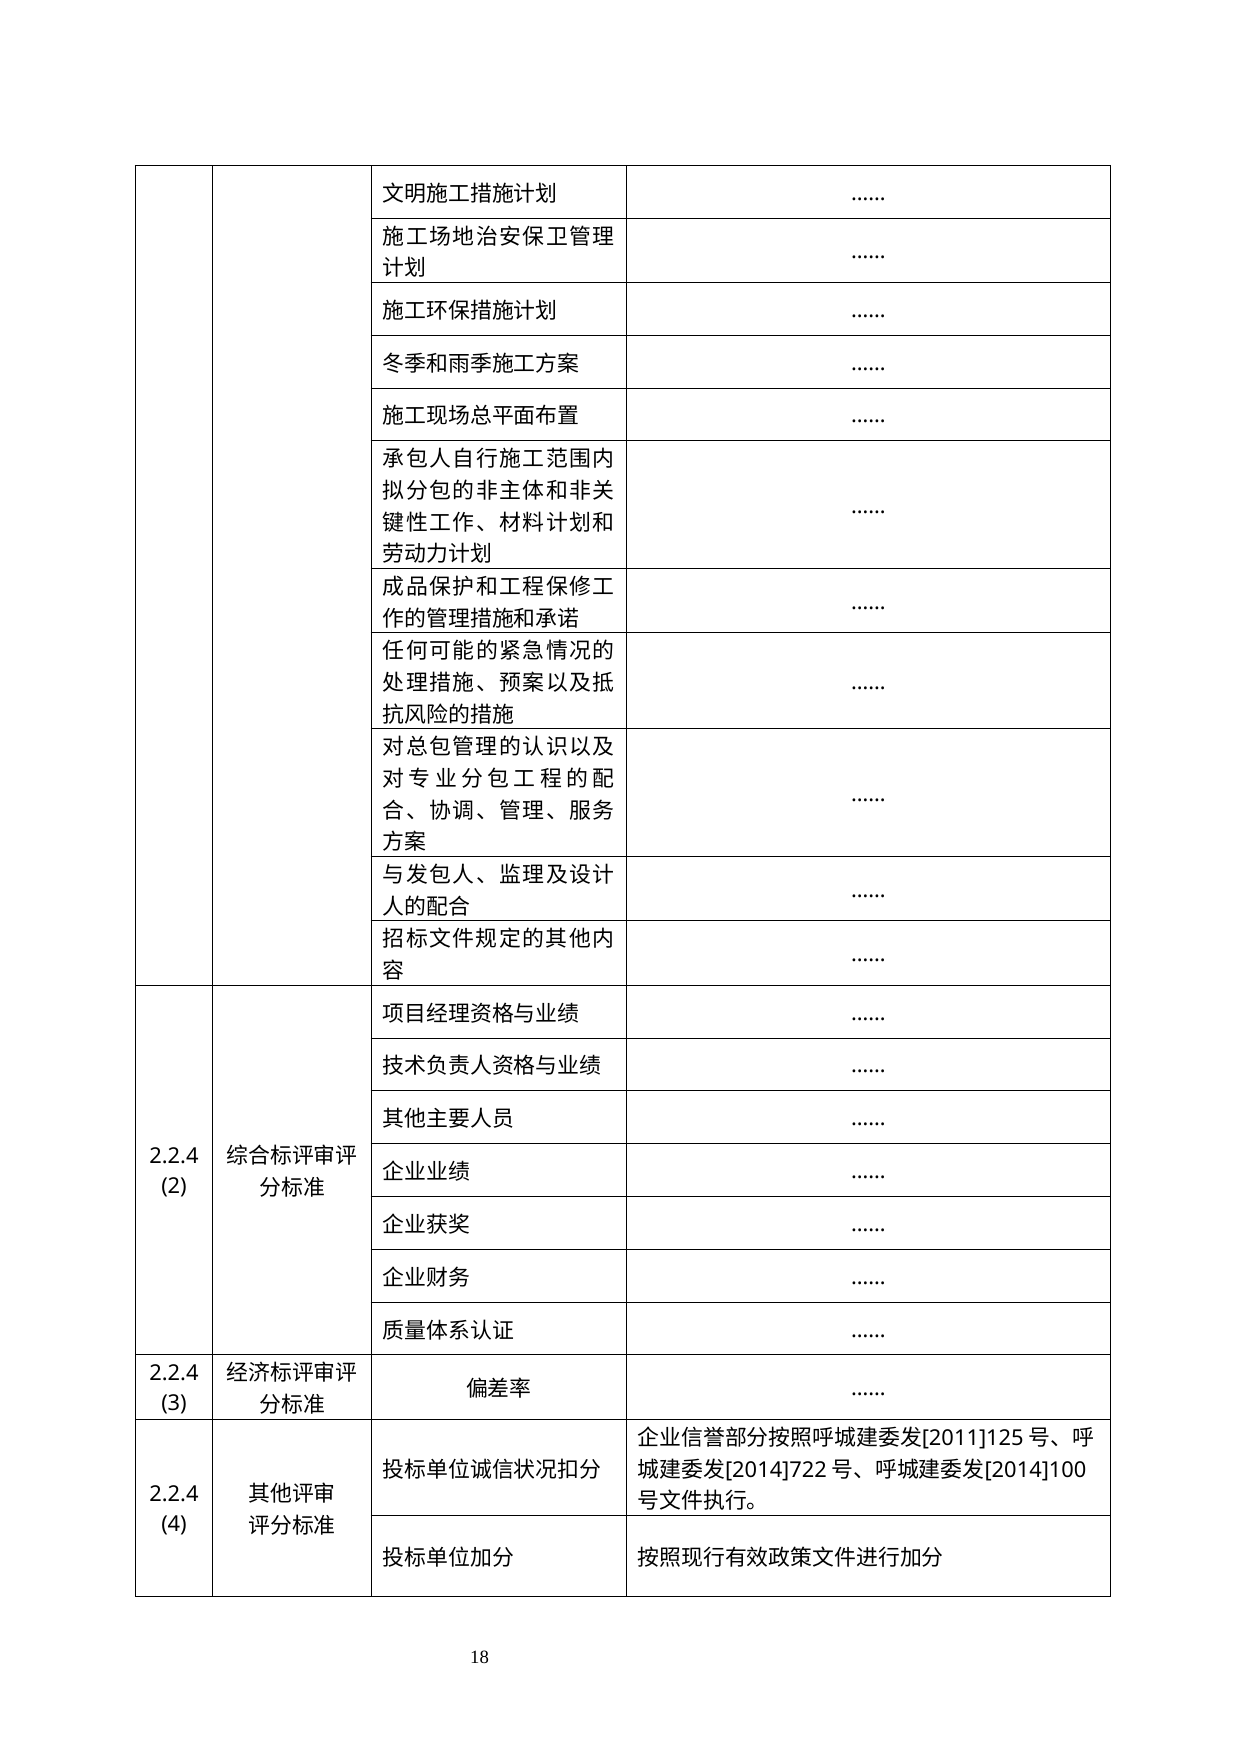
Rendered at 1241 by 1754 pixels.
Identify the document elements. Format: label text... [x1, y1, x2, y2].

table_cell …… [627, 1144, 1110, 1196]
table_cell 2.2.4 (3) [136, 1355, 212, 1419]
table_cell 综合标评审评分标准 [213, 986, 371, 1354]
table_cell 企业信誉部分按照呼城建委发[2011]125号、呼城建委发[2014]722号、呼城建委发[2014]100号文件执行。 [627, 1420, 1110, 1515]
table_cell 投标单位加分 [372, 1516, 626, 1596]
table_cell …… [627, 389, 1110, 440]
table_cell …… [627, 441, 1110, 568]
table_cell …… [627, 986, 1110, 1037]
table_cell …… [627, 166, 1110, 218]
table_cell 施工环保措施计划 [372, 283, 626, 335]
table_cell 2.2.4 (2) [136, 986, 212, 1354]
table_cell 文明施工措施计划 [372, 166, 626, 218]
table_cell 施工场地治安保卫管理计划 [372, 219, 626, 282]
table_cell 2.2.4 (4) [136, 1420, 212, 1596]
table_cell …… [627, 1039, 1110, 1090]
table_cell 偏差率 [372, 1355, 626, 1419]
table_cell …… [627, 1091, 1110, 1143]
table_cell …… [627, 219, 1110, 282]
table_cell …… [627, 921, 1110, 985]
table_cell …… [627, 569, 1110, 632]
table_cell 施工现场总平面布置 [372, 389, 626, 440]
table_cell 其他评审 评分标准 [213, 1420, 371, 1596]
table_cell …… [627, 1303, 1110, 1354]
table_cell 技术负责人资格与业绩 [372, 1039, 626, 1090]
table_cell 其他主要人员 [372, 1091, 626, 1143]
table_cell …… [627, 1197, 1110, 1249]
table_cell 任何可能的紧急情况的处理措施、预案以及抵抗风险的措施 [372, 633, 626, 728]
table_cell 企业财务 [372, 1250, 626, 1302]
table_cell …… [627, 1250, 1110, 1302]
table_cell …… [627, 857, 1110, 920]
table_cell …… [627, 633, 1110, 728]
table_cell 投标单位诚信状况扣分 [372, 1420, 626, 1515]
table_cell 承包人自行施工范围内拟分包的非主体和非关键性工作、材料计划和劳动力计划 [372, 441, 626, 568]
table_cell 质量体系认证 [372, 1303, 626, 1354]
table_cell 冬季和雨季施工方案 [372, 336, 626, 387]
table_cell …… [627, 336, 1110, 387]
table_cell 与发包人、监理及设计人的配合 [372, 857, 626, 920]
table_cell 招标文件规定的其他内容 [372, 921, 626, 985]
table_cell …… [627, 283, 1110, 335]
table_cell 对总包管理的认识以及对专业分包工程的配合、协调、管理、服务方案 [372, 729, 626, 856]
table_cell 按照现行有效政策文件进行加分 [627, 1516, 1110, 1596]
table_cell …… [627, 1355, 1110, 1419]
table_cell 企业获奖 [372, 1197, 626, 1249]
table_cell 企业业绩 [372, 1144, 626, 1196]
table_cell 经济标评审评分标准 [213, 1355, 371, 1419]
table_cell 成品保护和工程保修工作的管理措施和承诺 [372, 569, 626, 632]
table_cell …… [627, 729, 1110, 856]
table_cell 项目经理资格与业绩 [372, 986, 626, 1037]
